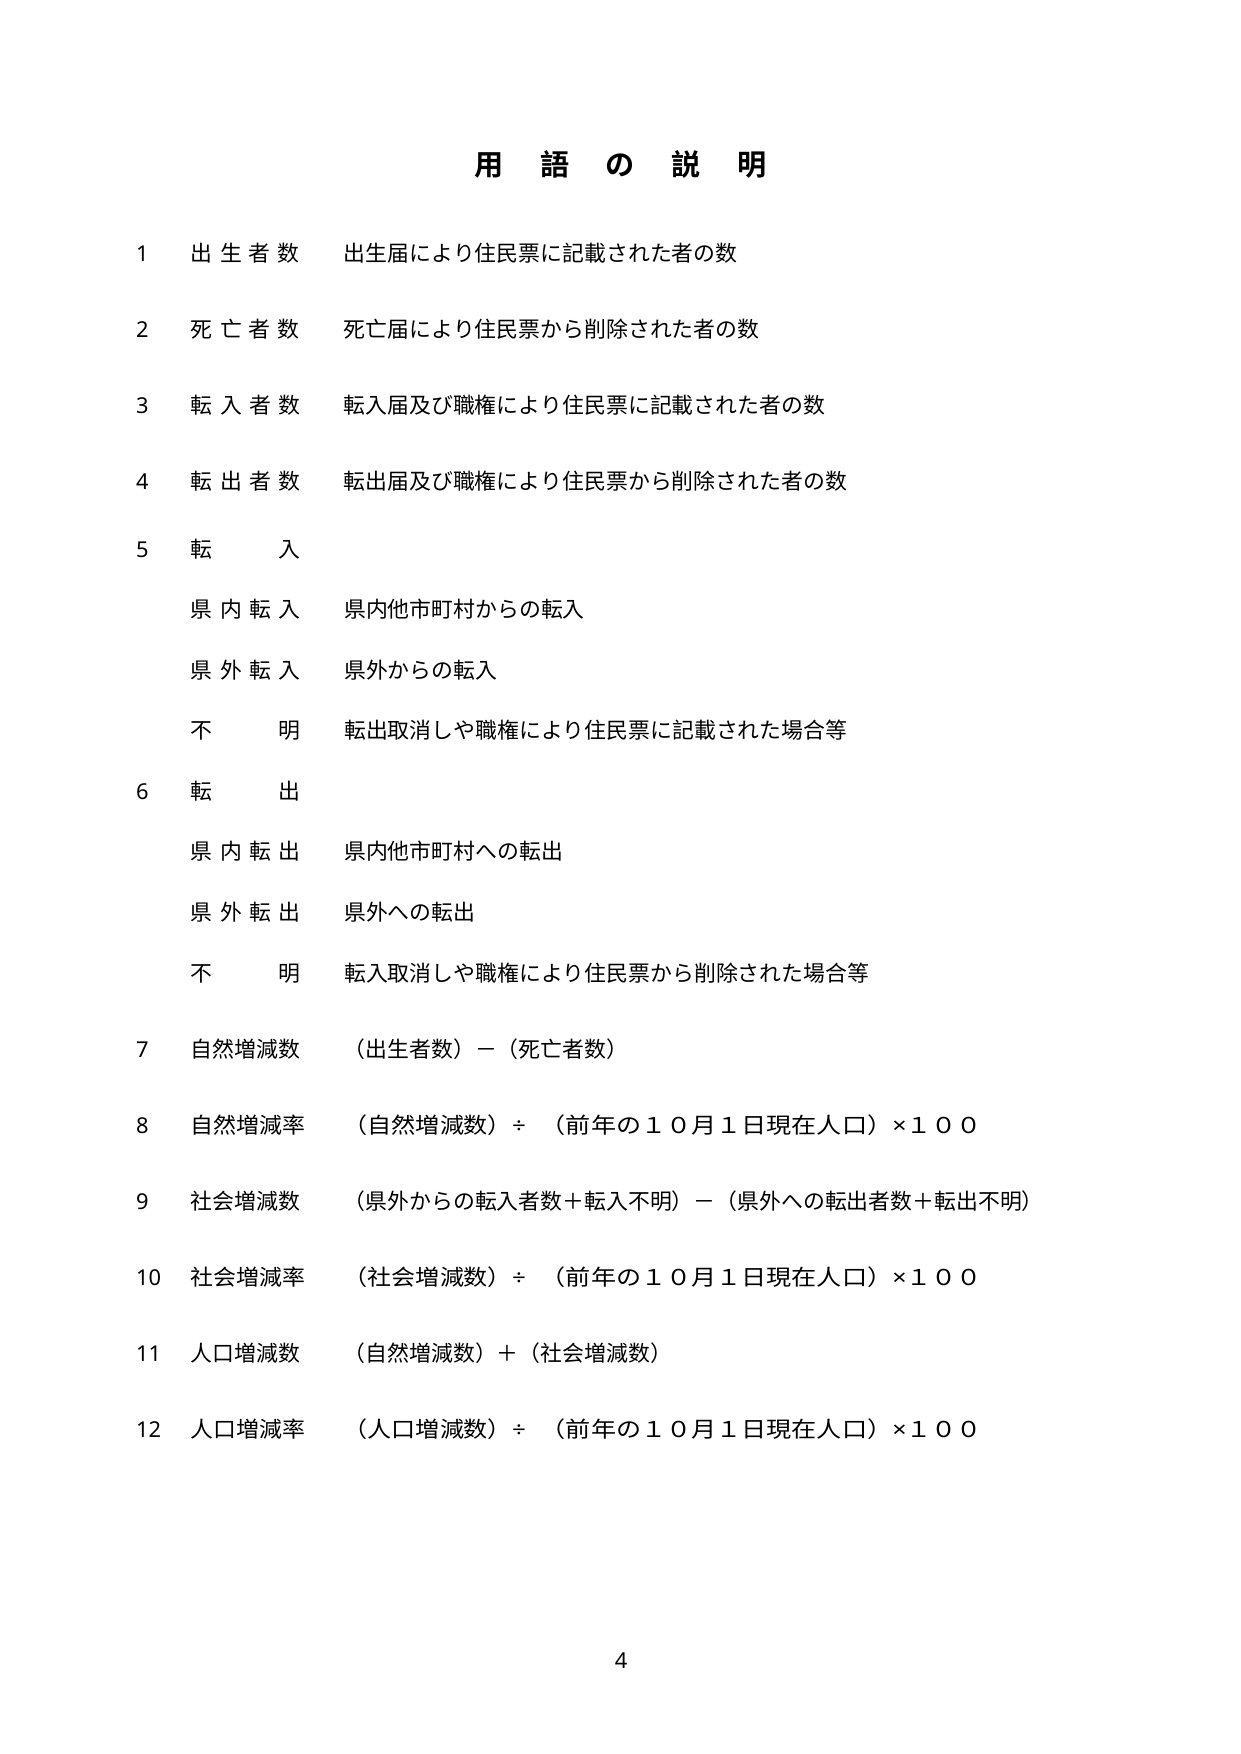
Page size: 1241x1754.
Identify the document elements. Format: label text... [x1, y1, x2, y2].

list 人口増減数 （自然増減数）＋（社会増減数） [136, 1338, 1138, 1367]
list 転 出 者 数 転出届及び職権により住民票から削除された者の数 [136, 466, 1138, 496]
text 県 内 転 出 県内他市町村への転出県 外 転 出 県外への転出 [191, 836, 563, 927]
text 県 内 転 入 県内他市町村からの転入県 外 転 入 県外からの転入 [191, 594, 585, 684]
subtitle 用 語 の 説 明 [106, 142, 1134, 184]
text 不 明 転入取消しや職権により住民票から削除された場合等 [191, 958, 1138, 987]
list 社会増減数 （県外からの転入者数＋転入不明）－（県外への転出者数＋転出不明） [136, 1186, 1138, 1215]
list 人口増減率 （人口増減数）÷ （前年の１０月１日現在人口）×１００ [136, 1414, 1138, 1443]
list 転 入 者 数 転入届及び職権により住民票に記載された者の数 [136, 390, 1138, 420]
list 社会増減率 （社会増減数）÷ （前年の１０月１日現在人口）×１００ [136, 1262, 1138, 1291]
list 自然増減率 （自然増減数）÷ （前年の１０月１日現在人口）×１００ [136, 1109, 1138, 1139]
list 死 亡 者 数 死亡届により住民票から削除された者の数 [136, 314, 1138, 344]
list 自然増減数 （出生者数）－（死亡者数） [136, 1033, 1138, 1063]
list 転 出 [136, 776, 1138, 806]
list 出 生 者 数 出生届により住民票に記載された者の数 [136, 238, 1138, 268]
list 転 入 [136, 534, 1138, 564]
text 不 明 転出取消しや職権により住民票に記載された場合等 [191, 715, 1138, 745]
